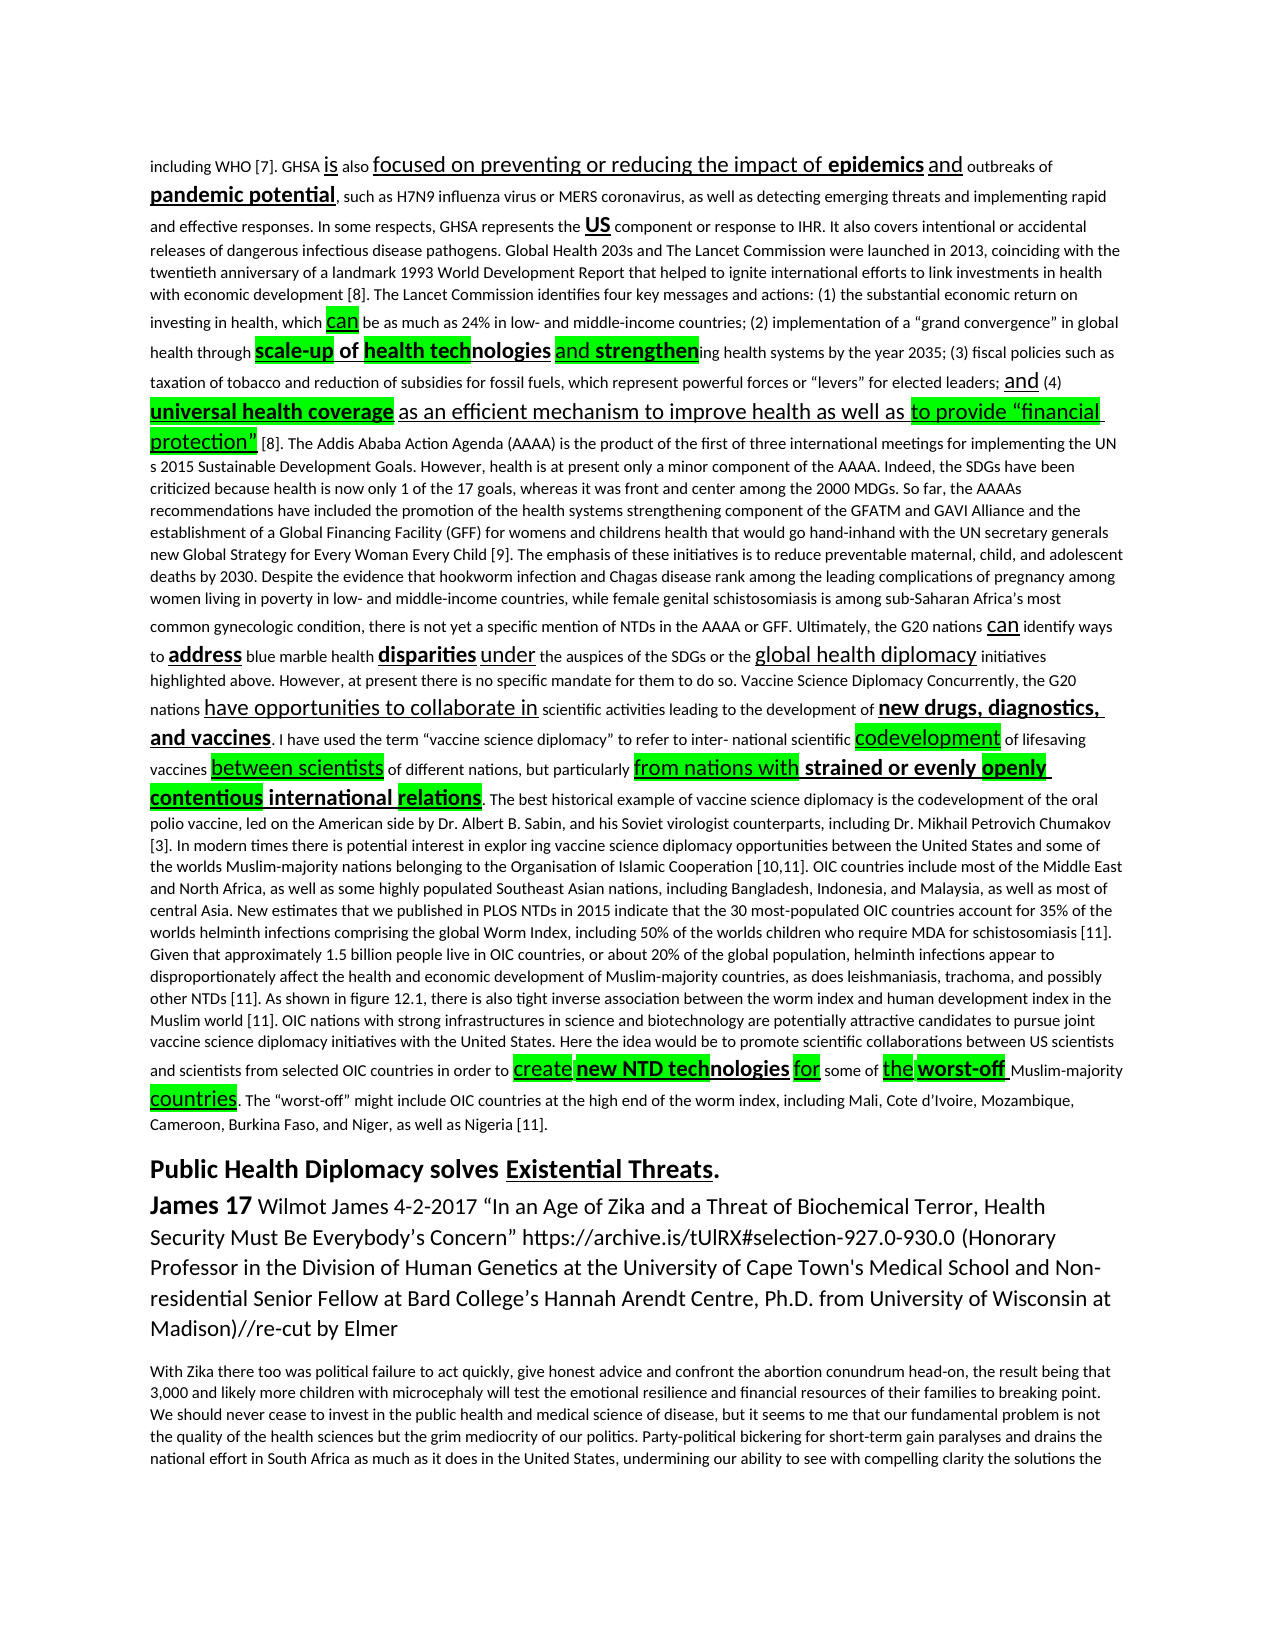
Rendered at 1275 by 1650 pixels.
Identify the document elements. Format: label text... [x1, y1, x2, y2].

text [150, 1361, 1125, 1469]
subtitle Public Health Diplomacy solves Existential Threats. [150, 1152, 1125, 1186]
text James 17 Wilmot James 4-2-2017 “In an Age of Zika and a Threat of Biochemical Terror, Health Security Must Be Everybody’s Concern” https://archive.is/tUlRX#selection-927.0-930.0 (Honorary Professor in the Division of Human Genetics at the University of Cape Town's Medical School and Non-residential Senior Fellow at Bard College’s Hannah Arendt Centre, Ph.D. from University of Wisconsin at Madison)//re-cut by Elmer [150, 1188, 1125, 1342]
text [150, 150, 1125, 1134]
